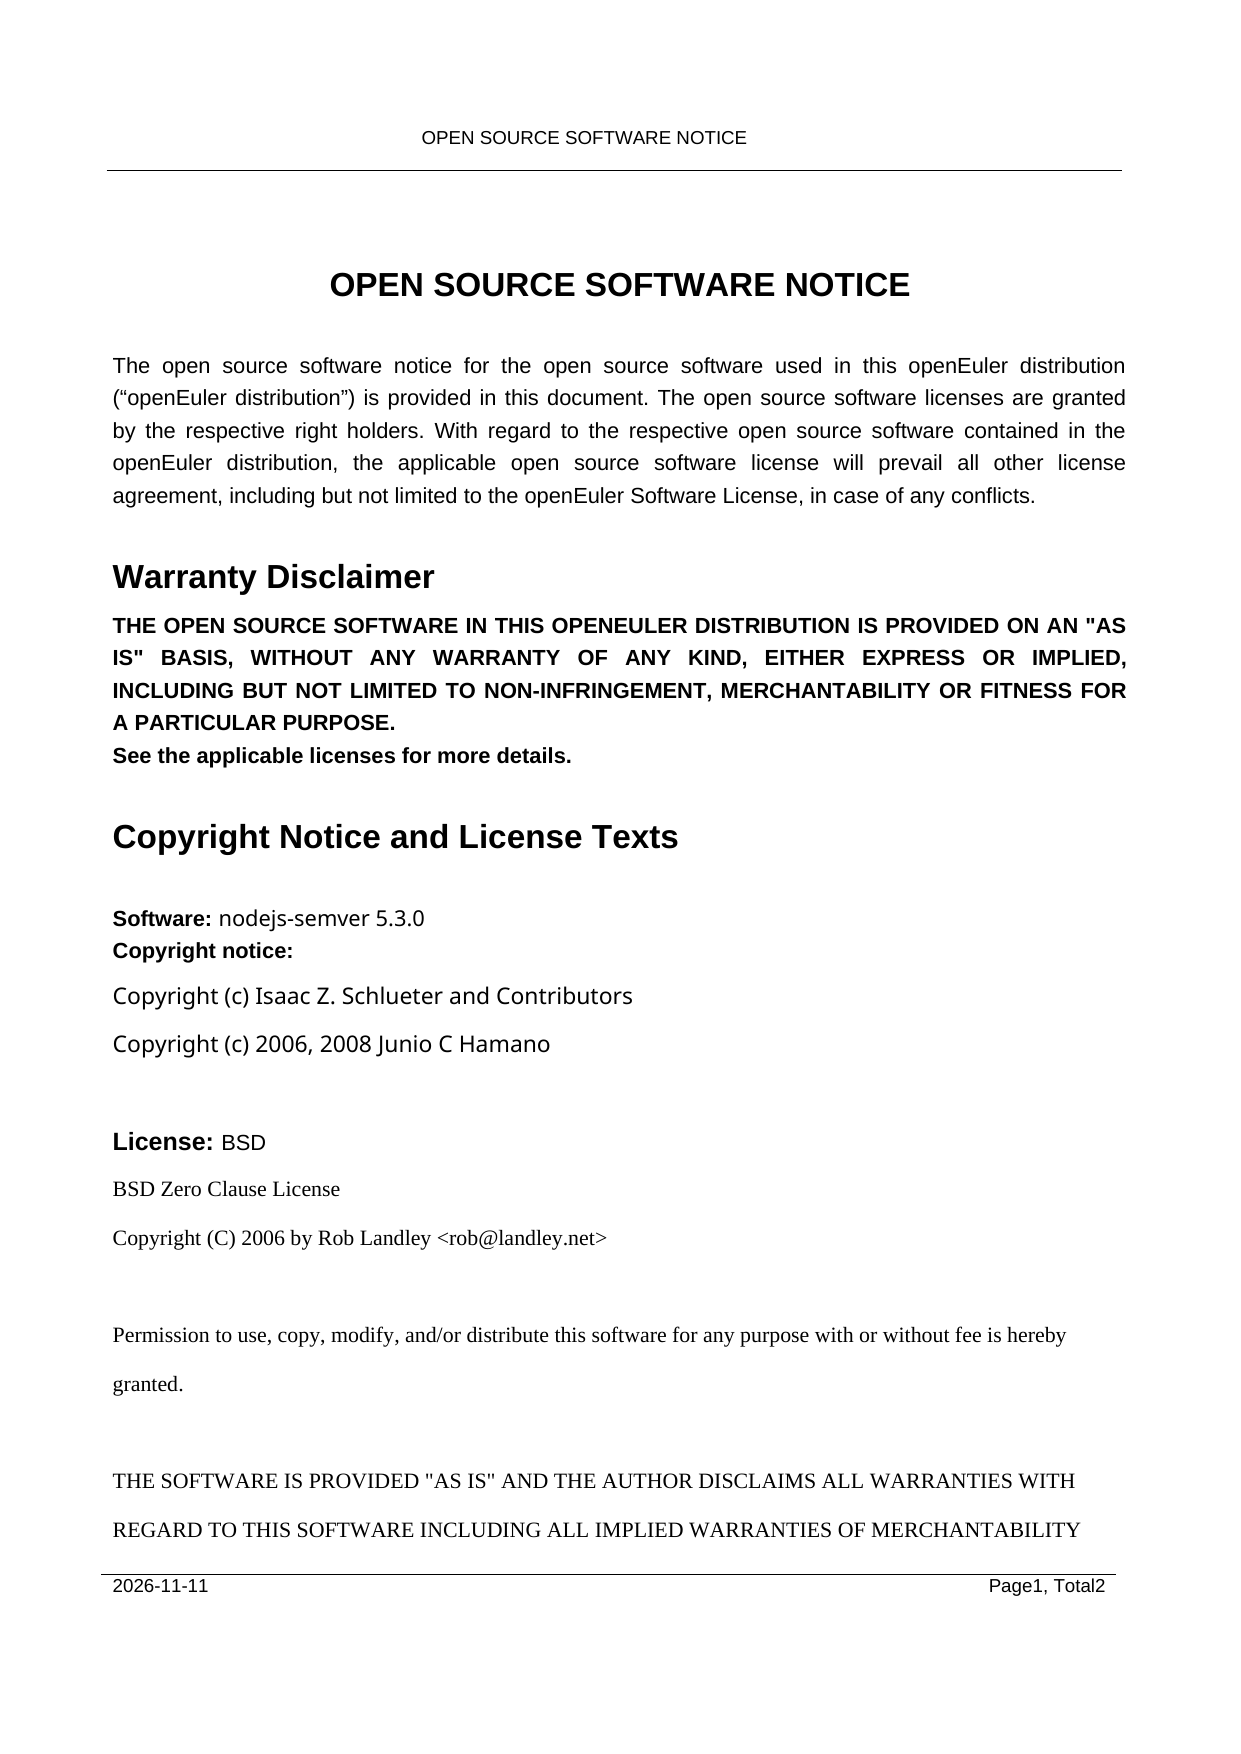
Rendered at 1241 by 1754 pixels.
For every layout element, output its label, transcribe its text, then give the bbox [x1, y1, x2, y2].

text Copyright (c) Isaac Z. Schlueter and Contributors Copyright (c) 2006, 2008 Junio C Hamano [112, 979, 1128, 1109]
text Warranty Disclaimer [112, 544, 1128, 609]
text Copyright notice: [112, 934, 1128, 966]
text Software: nodejs-semver 5.3.0 [112, 901, 1128, 934]
text OPEN SOURCE SOFTWARE NOTICE [112, 251, 1128, 316]
text THE OPEN SOURCE SOFTWARE IN THIS OPENEULER DISTRIBUTION IS PROVIDED ON AN "AS IS" BASIS, WITHOUT ANY WARRANTY OF ANY KIND, EITHER EXPRESS OR IMPLIED, INCLUDING BUT NOT LIMITED TO NON-INFRINGEMENT, MERCHANTABILITY OR FITNESS FOR A PARTICULAR PURPOSE. See the applicable licenses for more details. [112, 609, 1128, 771]
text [112, 1172, 1128, 1546]
text The open source software notice for the open source software used in this openEuler distribution (“openEuler distribution”) is provided in this document. The open source software licenses are granted by the respective right holders. With regard to the respective open source software contained in the openEuler distribution, the applicable open source software license will prevail all other license agreement, including but not limited to the openEuler Software License, in case of any conflicts. [112, 349, 1128, 511]
text Copyright Notice and License Texts [112, 804, 1128, 869]
text License: BSD [112, 1125, 1128, 1158]
